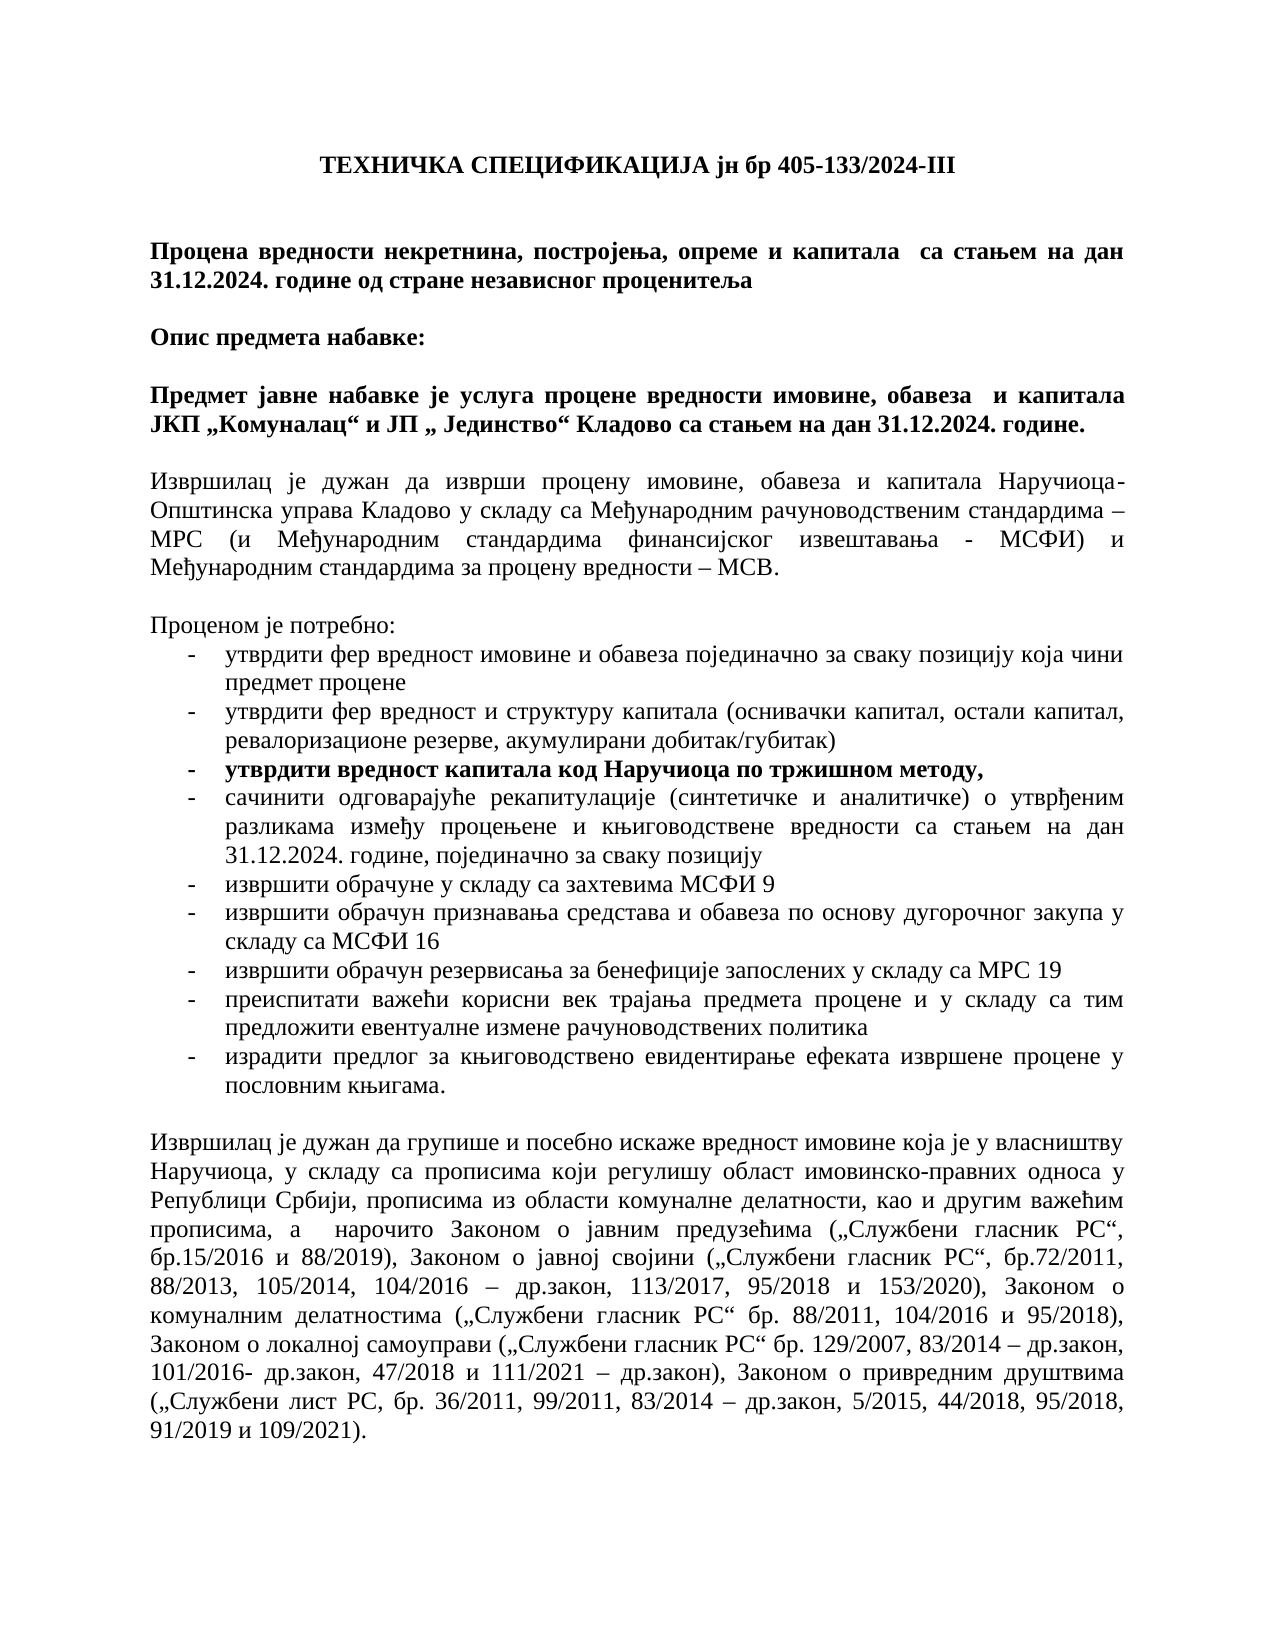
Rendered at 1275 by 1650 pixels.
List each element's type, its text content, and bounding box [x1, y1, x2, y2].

list израдити предлог за књиговодствено евидентирање ефеката извршене процене у пословним књигама. [187, 1041, 1125, 1099]
list утврдити фер вредност и структуру капитала (оснивачки капитал, остали капитал, ревалоризационе резерве, акумулирани добитак/губитак) [187, 696, 1125, 754]
text Опис предмета набавке: [150, 322, 1125, 351]
list сачинити одговарајуће рекапитулације (синтетичке и аналитичке) о утврђеним разликама између процењене и књиговодствене вредности са стањем на дан 31.12.2024. године, појединачно за сваку позицију [187, 782, 1125, 869]
list утврдити вредност капитала код Наручиоца по тржишном методу, [187, 754, 1125, 782]
list извршити обрачуне у складу са захтевима МСФИ 9 [187, 869, 1125, 897]
text Извршилац је дужан да изврши процену имовине, обавеза и капитала Наручиоца- Општинска управа Кладово у складу са Међународним рачуноводственим стандардима – МРС (и Међународним стандардима финансијског извештавања - МСФИ) и Међународним стандардима за процену вредности – МСВ. [150, 466, 1125, 581]
text Извршилац је дужан да групише и посебно искаже вредност имовине која је у власништву Наручиоца, у складу са прописима који регулишу област имовинско-правних односа у Републици Србији, прописима из области комуналне делатности, као и другим важећим прописима, а нарочито Законом о јавним предузећима („Службени гласник РС“, бр.15/2016 и 88/2019), Законом о јавној својини („Службени гласник РС“, бр.72/2011, 88/2013, 105/2014, 104/2016 – др.закон, 113/2017, 95/2018 и 153/2020), Законом о комуналним делатностима („Службени гласник РС“ бр. 88/2011, 104/2016 и 95/2018), Законом о локалној самоуправи („Службени гласник РС“ бр. 129/2007, 83/2014 – др.закон, 101/2016- др.закон, 47/2018 и 111/2021 – др.закон), Законом о привредним друштвима („Службени лист РС, бр. 36/2011, 99/2011, 83/2014 – др.закон, 5/2015, 44/2018, 95/2018, 91/2019 и 109/2021). [150, 1127, 1125, 1444]
text ТЕХНИЧКА СПЕЦИФИКАЦИЈА јн бр 405-133/2024-III [150, 150, 1125, 179]
list утврдити фер вредност имовине и обавеза појединачно за сваку позицију која чини предмет процене [187, 639, 1125, 696]
list извршити обрачун признавања средстава и обавеза по основу дугорочног закупа у складу са МСФИ 16 [187, 897, 1125, 955]
text Проценом је потребно: [150, 610, 1125, 639]
list преиспитати важећи корисни век трајања предмета процене и у складу са тим предложити евентуалне измене рачуноводствених политика [187, 984, 1125, 1041]
list извршити обрачун резервисања за бенефиције запослених у складу са МРС 19 [187, 955, 1125, 984]
text Процена вредности некретнина, постројења, опреме и капитала са стањем на дан 31.12.2024. године од стране независног проценитеља [150, 236, 1125, 294]
text Предмет јавне набавке је услуга процене вредности имовине, обавеза и капитала ЈКП „Комуналац“ и ЈП „ Јединство“ Кладово са стањем на дан 31.12.2024. године. [150, 380, 1125, 437]
